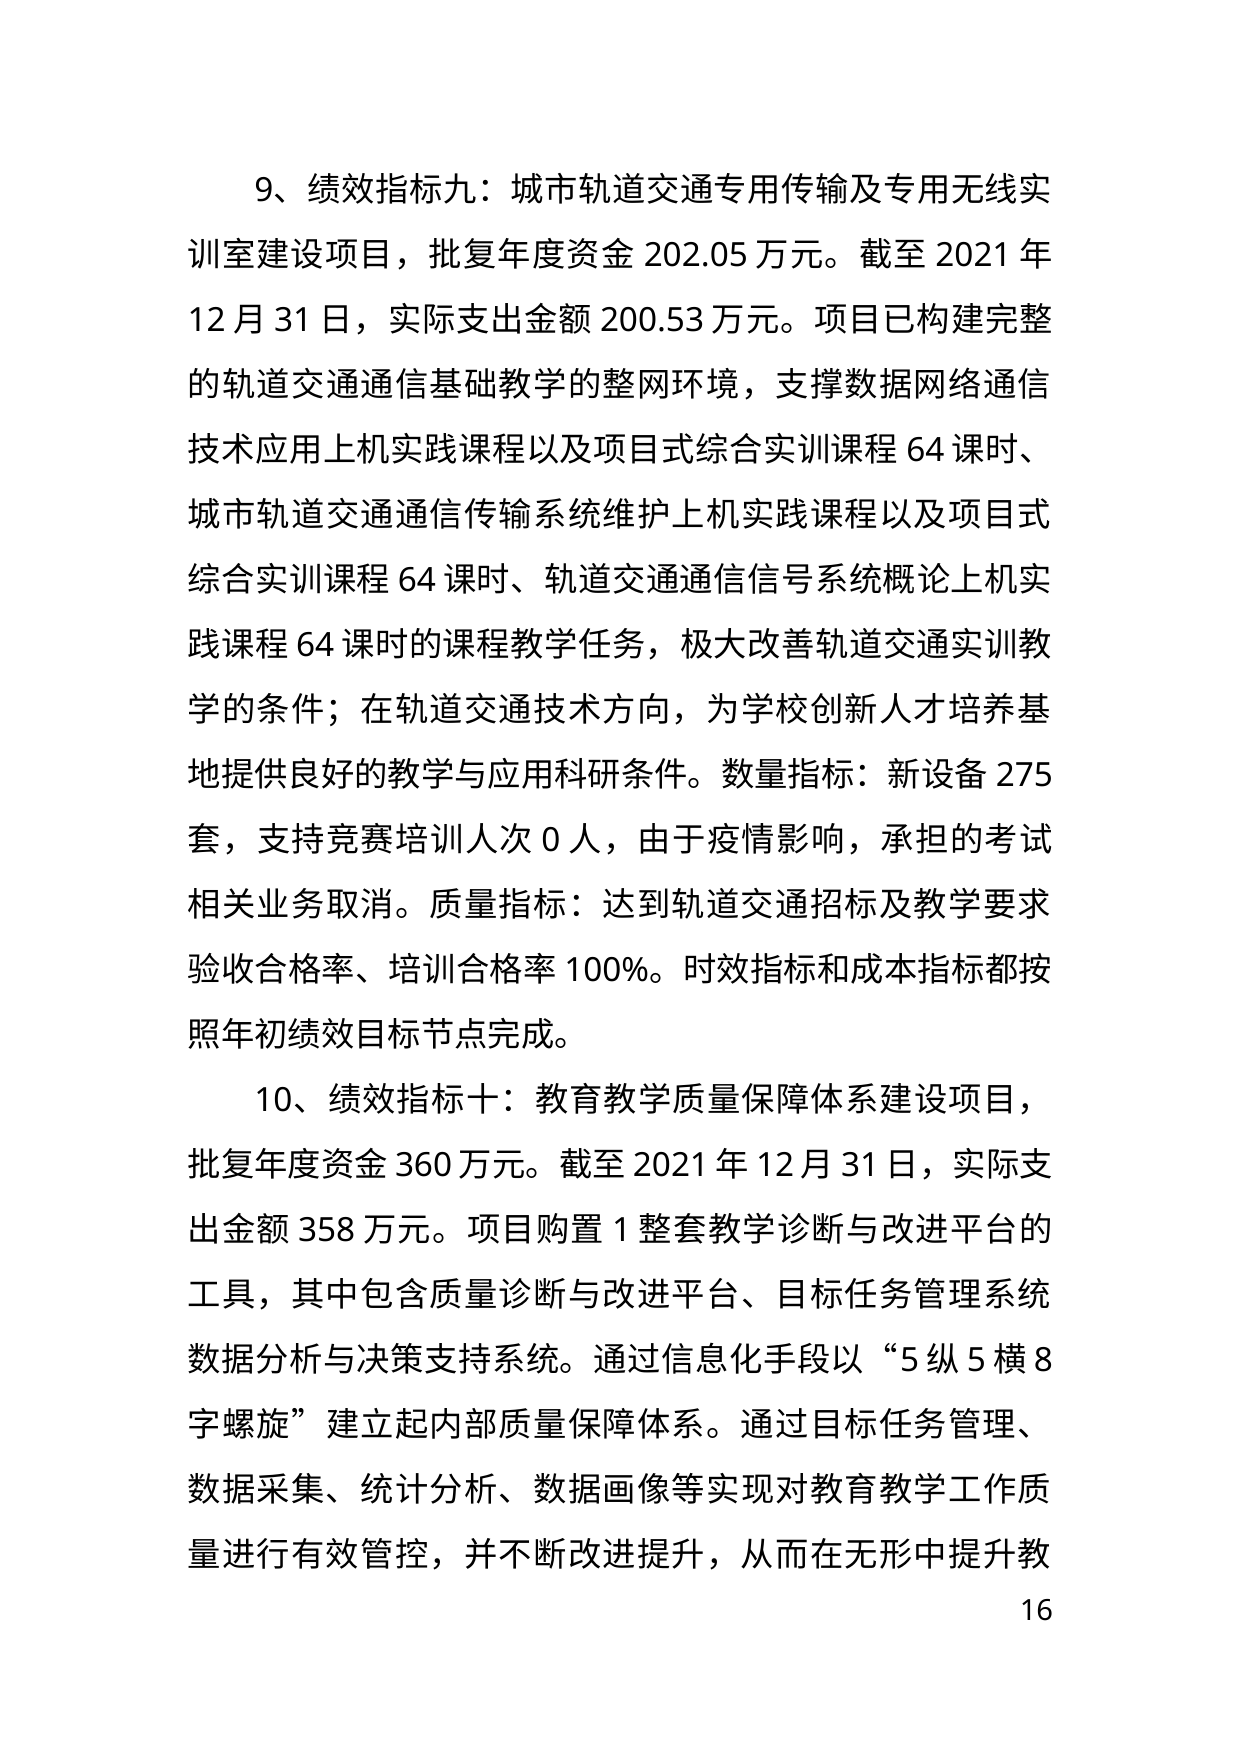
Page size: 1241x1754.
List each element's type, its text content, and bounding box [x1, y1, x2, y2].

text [187, 1065, 1053, 1585]
text 9、绩效指标九：城市轨道交通专用传输及专用无线实训室建设项目，批复年度资金202.05万元。截至2021年12月31日，实际支出金额200.53万元。项目已构建完整的轨道交通通信基础教学的整网环境，支撑数据网络通信技术应用上机实践课程以及项目式综合实训课程64课时、城市轨道交通通信传输系统维护上机实践课程以及项目式综合实训课程64课时、轨道交通通信信号系统概论上机实践课程64课时的课程教学任务，极大改善轨道交通实训教学的条件；在轨道交通技术方向，为学校创新人才培养基地提供良好的教学与应用科研条件。数量指标：新设备275套，支持竞赛培训人次0人，由于疫情影响，承担的考试相关业务取消。质量指标：达到轨道交通招标及教学要求，验收合格率、培训合格率100%。时效指标和成本指标都按照年初绩效目标节点完成。 [187, 155, 1053, 1065]
